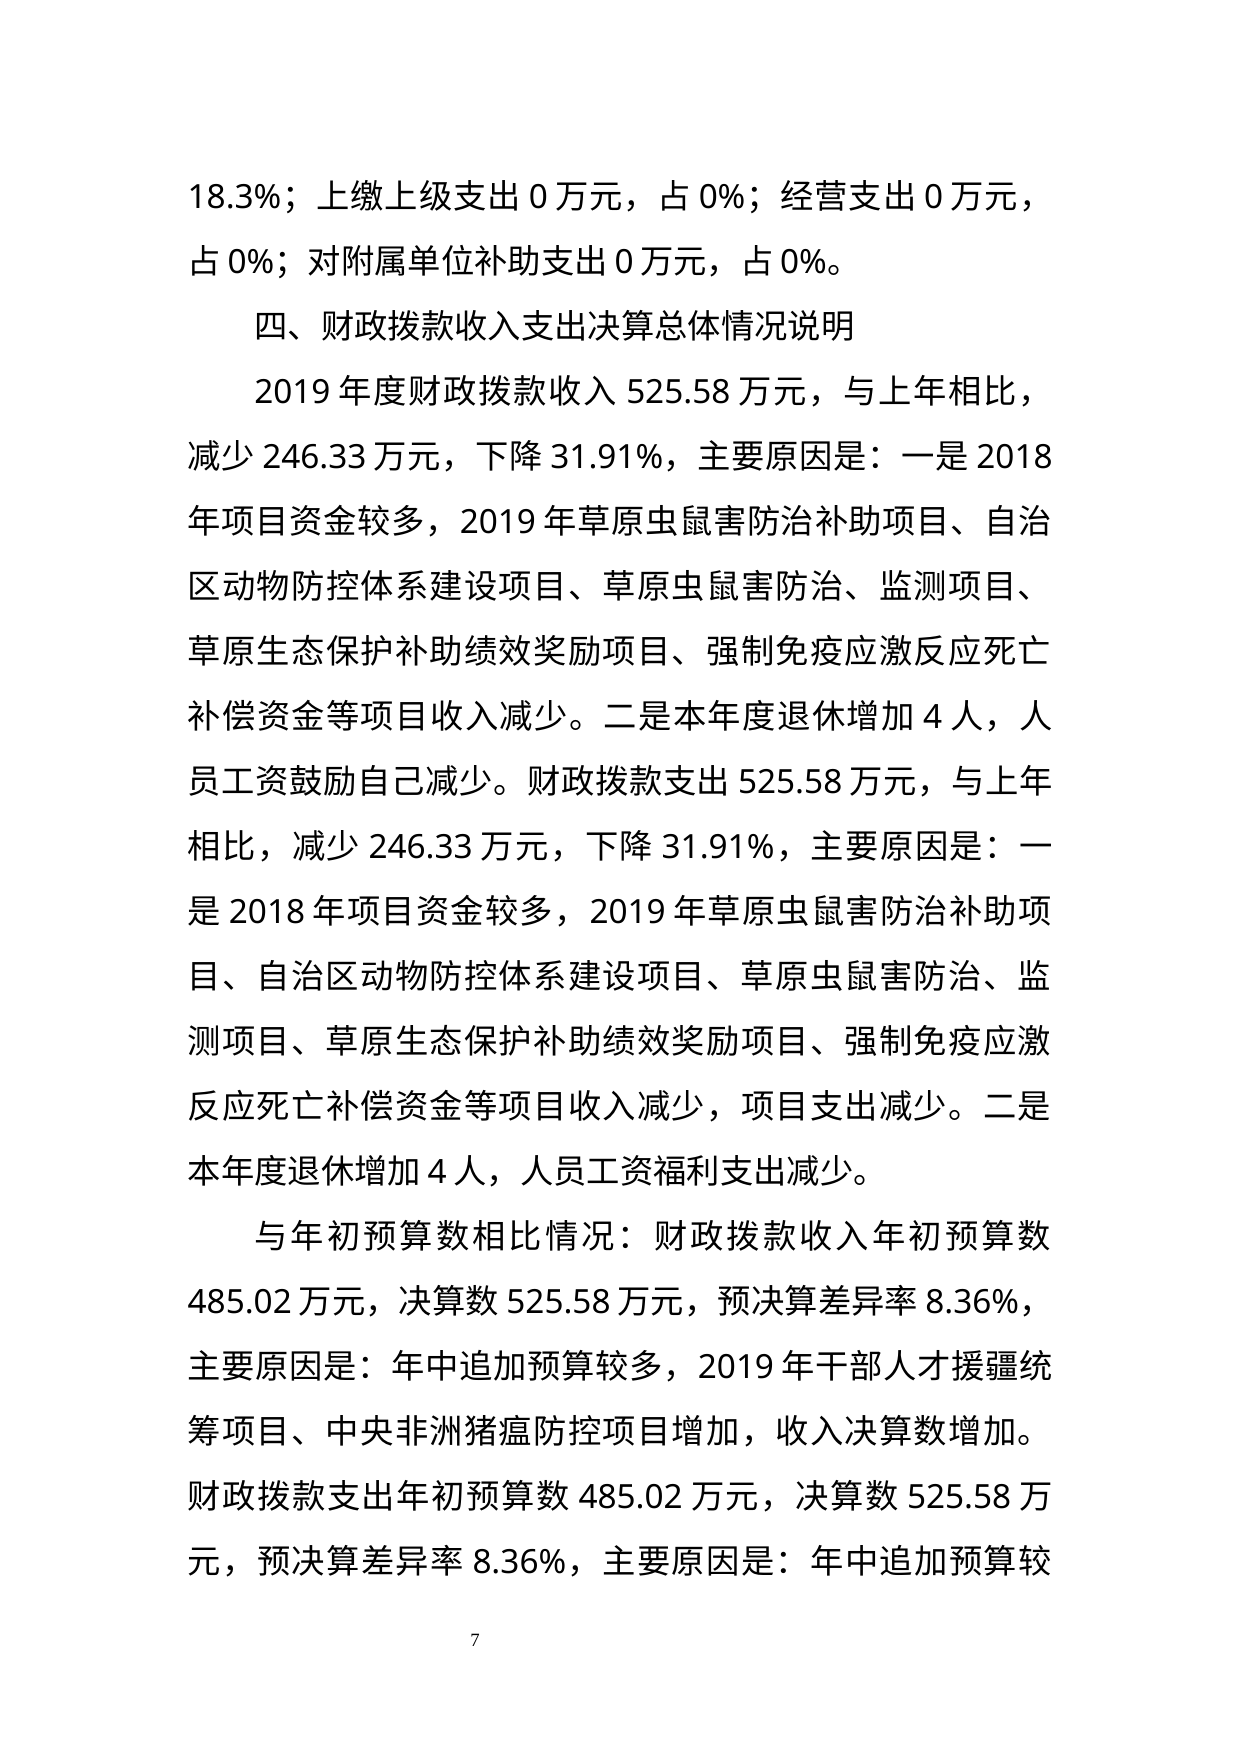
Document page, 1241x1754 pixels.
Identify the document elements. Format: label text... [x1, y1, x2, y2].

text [187, 1202, 1053, 1592]
text 2019年度财政拨款收入525.58万元，与上年相比，减少246.33万元，下降31.91%，主要原因是：一是2018年项目资金较多，2019年草原虫鼠害防治补助项目、自治区动物防控体系建设项目、草原虫鼠害防治、监测项目、草原生态保护补助绩效奖励项目、强制免疫应激反应死亡补偿资金等项目收入减少。二是本年度退休增加4人，人员工资鼓励自己减少。财政拨款支出525.58万元，与上年相比，减少246.33万元，下降31.91%，主要原因是：一是2018年项目资金较多，2019年草原虫鼠害防治补助项目、自治区动物防控体系建设项目、草原虫鼠害防治、监测项目、草原生态保护补助绩效奖励项目、强制免疫应激反应死亡补偿资金等项目收入减少，项目支出减少。二是本年度退休增加4人，人员工资福利支出减少。 [187, 357, 1053, 1202]
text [187, 162, 1053, 292]
text 四、财政拨款收入支出决算总体情况说明 [187, 292, 1053, 357]
